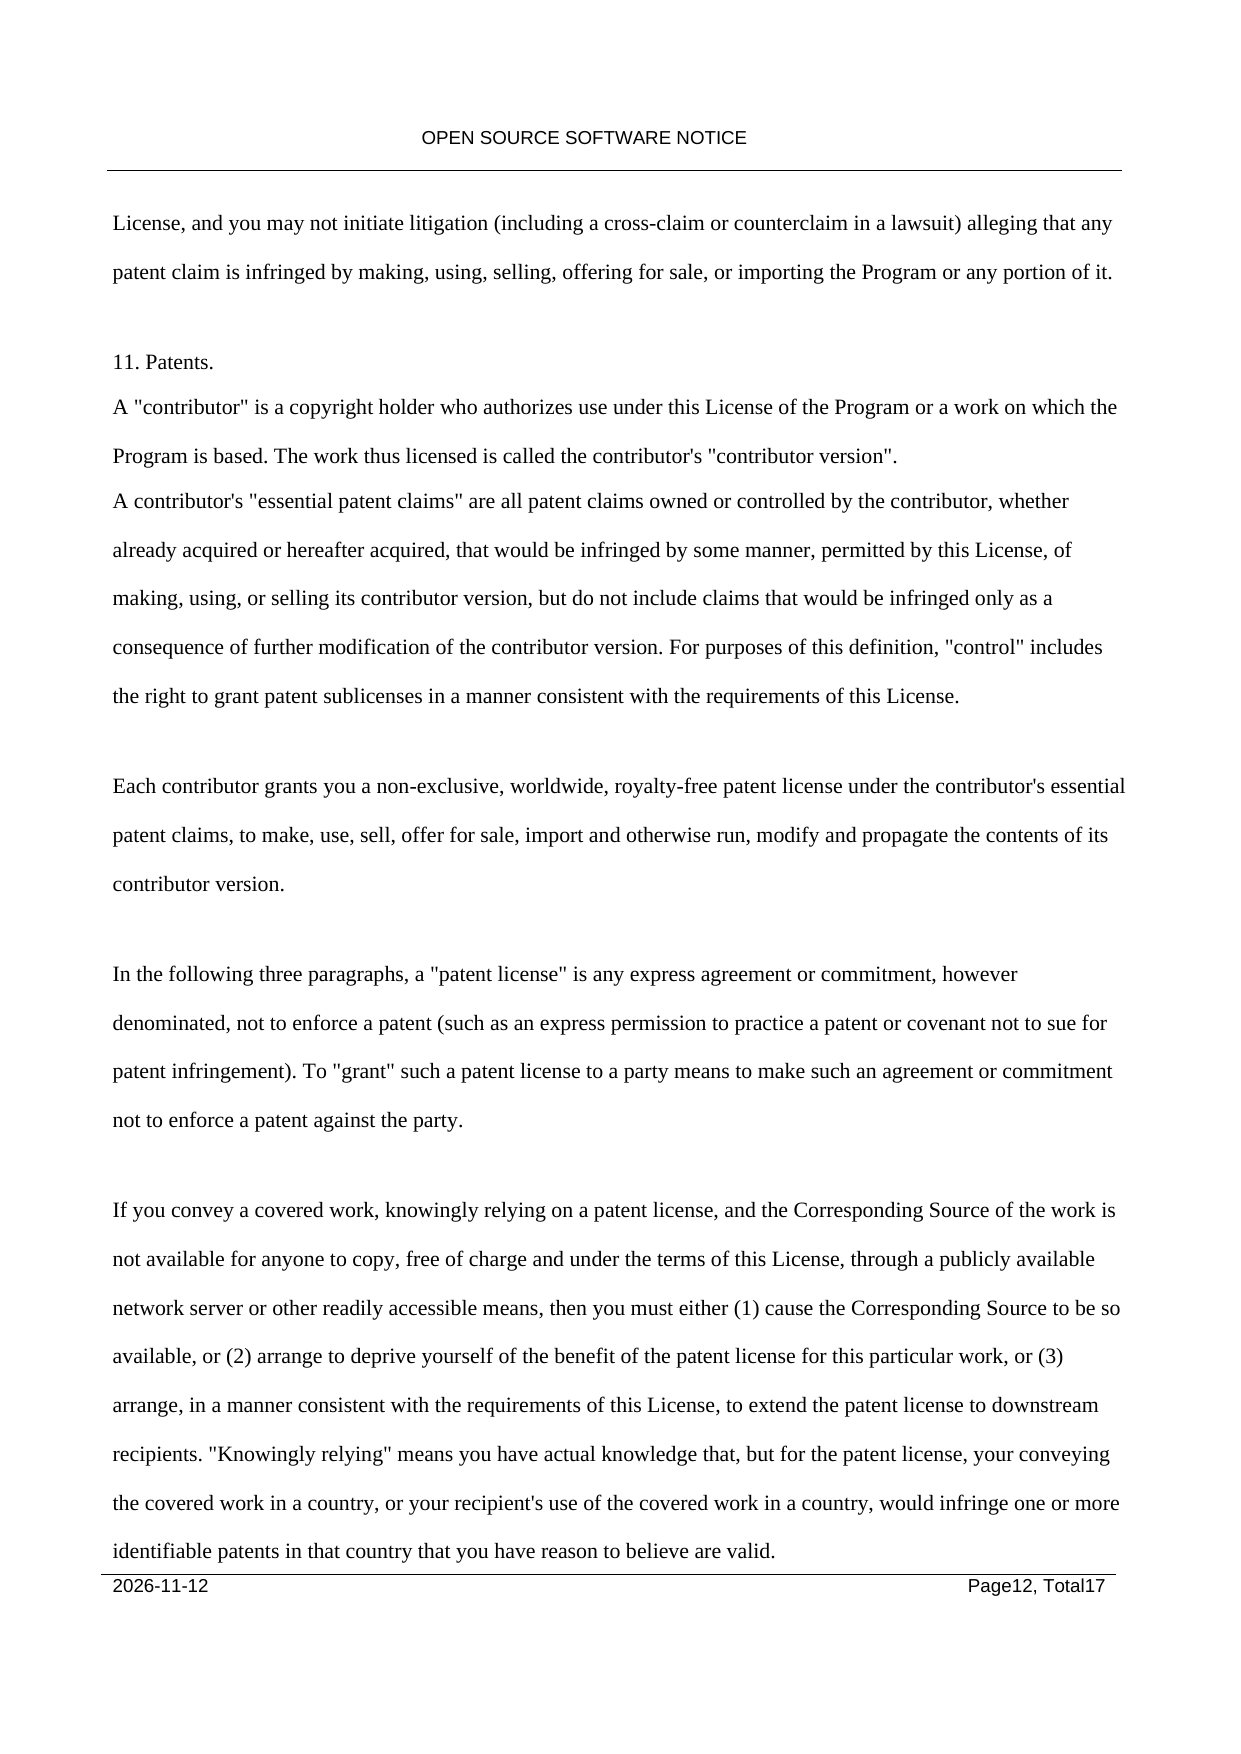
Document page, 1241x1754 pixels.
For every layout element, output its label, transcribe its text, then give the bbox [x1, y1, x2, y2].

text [112, 206, 1128, 288]
text 11. Patents. [112, 345, 1128, 378]
text A contributor's "essential patent claims" are all patent claims owned or controlled by the contributor, whether already acquired or hereafter acquired, that would be infringed by some manner, permitted by this License, of making, using, or selling its contributor version, but do not include claims that would be infringed only as a consequence of further modification of the contributor version. For purposes of this definition, "control" includes the right to grant patent sublicenses in a manner consistent with the requirements of this License. [112, 484, 1128, 712]
text In the following three paragraphs, a "patent license" is any express agreement or commitment, however denominated, not to enforce a patent (such as an express permission to practice a patent or covenant not to sue for patent infringement). To "grant" such a patent license to a party means to make such an agreement or commitment not to enforce a patent against the party. [112, 957, 1128, 1136]
text A "contributor" is a copyright holder who authorizes use under this License of the Program or a work on which the Program is based. The work thus licensed is called the contributor's "contributor version". [112, 390, 1128, 472]
text If you convey a covered work, knowingly relying on a patent license, and the Corresponding Source of the work is not available for anyone to copy, free of charge and under the terms of this License, through a publicly available network server or other readily accessible means, then you must either (1) cause the Corresponding Source to be so available, or (2) arrange to deprive yourself of the benefit of the patent license for this particular work, or (3) arrange, in a manner consistent with the requirements of this License, to extend the patent license to downstream recipients. "Knowingly relying" means you have actual knowledge that, but for the patent license, your conveying the covered work in a country, or your recipient's use of the covered work in a country, would infringe one or more identifiable patents in that country that you have reason to believe are valid. [112, 1194, 1128, 1567]
text Each contributor grants you a non-exclusive, worldwide, royalty-free patent license under the contributor's essential patent claims, to make, use, sell, offer for sale, import and otherwise run, modify and propagate the contents of its contributor version. [112, 769, 1128, 899]
